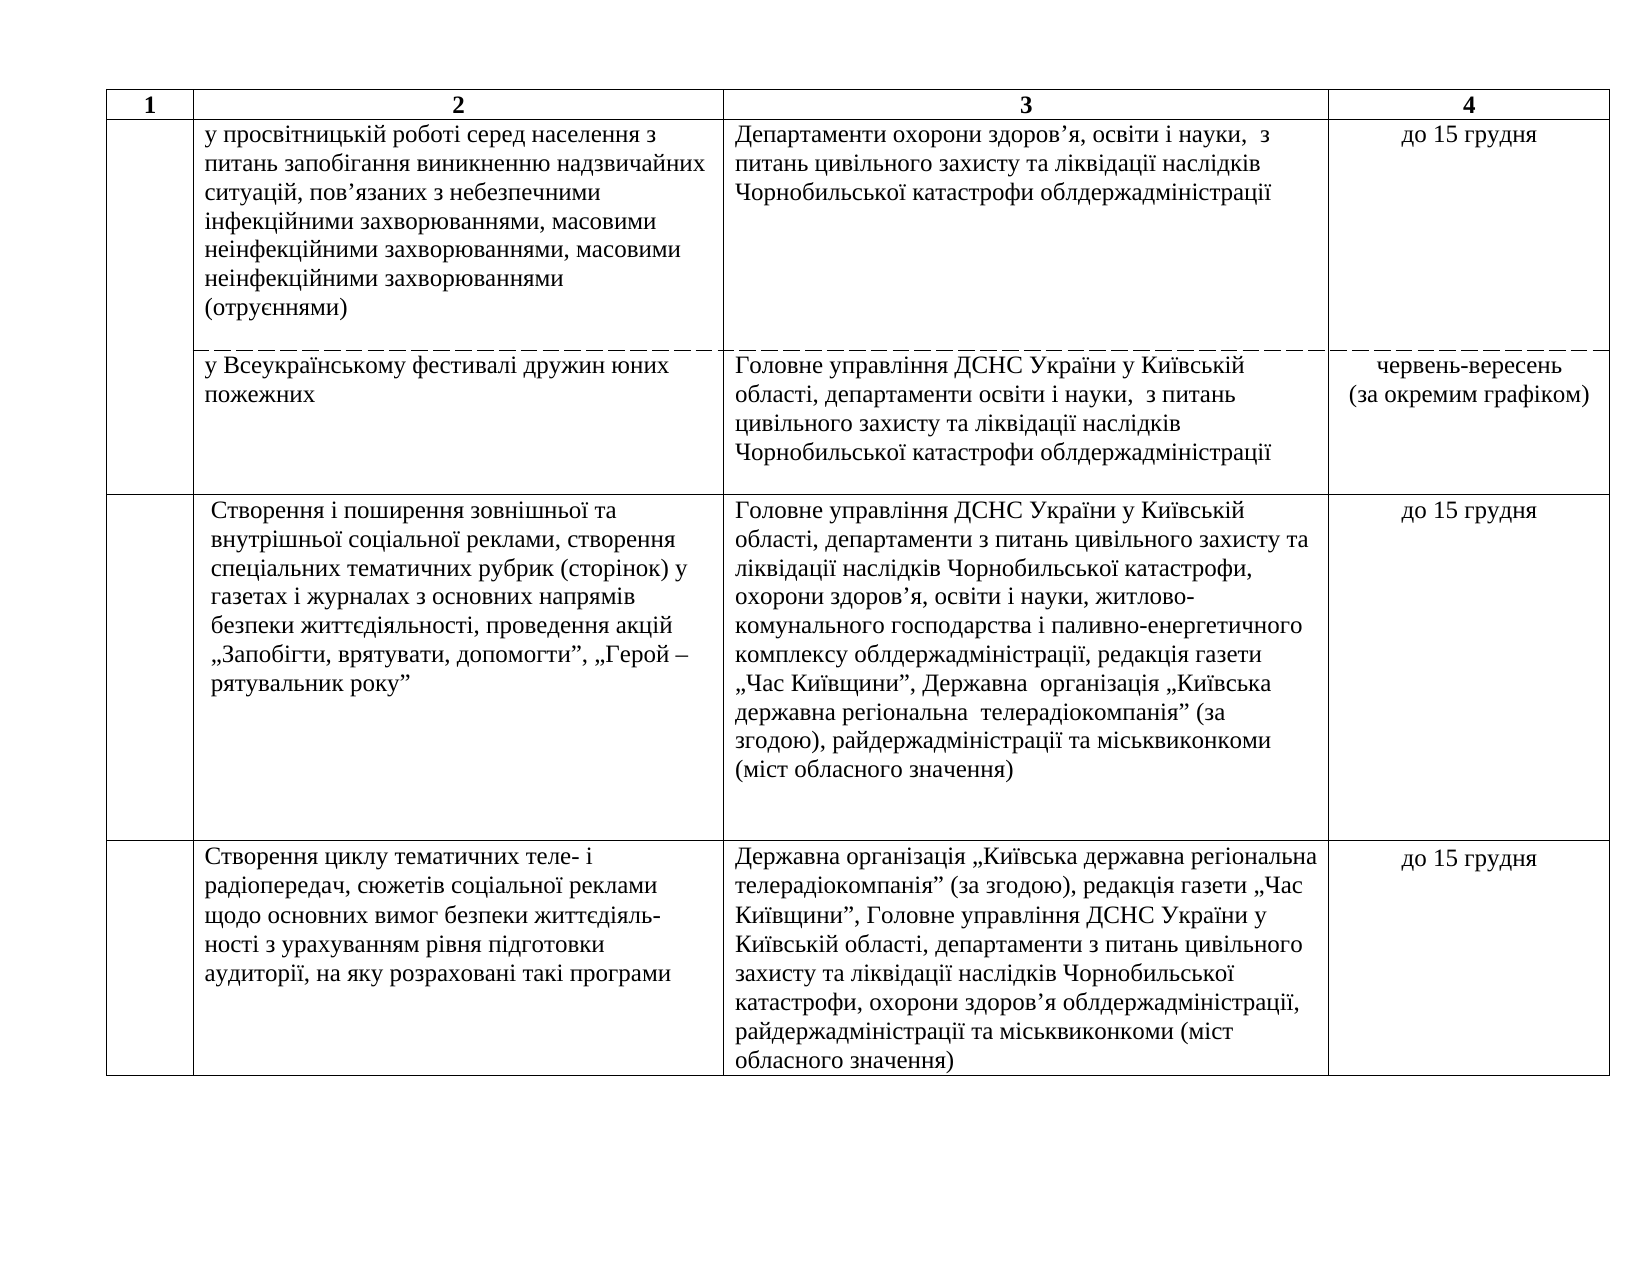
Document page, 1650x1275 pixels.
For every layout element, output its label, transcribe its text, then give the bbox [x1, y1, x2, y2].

table_cell Створення і поширення зовнішньої та внутрішньої соціальної реклами, створення спеціальних тематичних рубрик (сторінок) у газетах і журналах з основних напрямів безпеки життєдіяльності, проведення акцій „Запобігти, врятувати, допомогти”, „Герой – рятувальник року” [194, 495, 723, 840]
table_cell червень-вересень (за окремим графіком) [1329, 350, 1609, 494]
table_cell Головне управління ДСНС України у Київській області, департаменти з питань цивільного захисту та ліквідації наслідків Чорнобильської катастрофи, охорони здоров’я, освіти і науки, житлово-комунального господарства і паливно-енергетичного комплексу облдержадміністрації, редакція газети „Час Київщини”, Державна організація „Київська державна регіональна телерадіокомпанія” (за згодою), райдержадміністрації та міськвиконкоми (міст обласного значення) [724, 495, 1328, 840]
table_cell [107, 841, 193, 1075]
table_cell у Всеукраїнському фестивалі дружин юних пожежних [194, 350, 723, 494]
table_header 3 [724, 90, 1328, 118]
table_header 1 [107, 90, 193, 118]
table_header 2 [194, 90, 723, 118]
table_cell до 15 грудня [1329, 841, 1609, 1075]
table_cell до 15 грудня [1329, 120, 1609, 349]
table_header 4 [1329, 90, 1609, 118]
table_cell [107, 495, 193, 840]
table_cell до 15 грудня [1329, 495, 1609, 840]
table_cell у просвітницькій роботі серед населення з питань запобігання виникненню надзвичайних ситуацій, пов’язаних з небезпечними інфекційними захворюваннями, масовими неінфекційними захворюваннями, масовими неінфекційними захворюваннями (отруєннями) [194, 120, 723, 349]
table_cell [194, 841, 723, 1075]
table_cell Головне управління ДСНС України у Київській області, департаменти освіти і науки, з питань цивільного захисту та ліквідації наслідків Чорнобильської катастрофи облдержадміністрації [724, 350, 1328, 494]
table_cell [724, 841, 1328, 1075]
table_cell Департаменти охорони здоров’я, освіти і науки, з питань цивільного захисту та ліквідації наслідків Чорнобильської катастрофи облдержадміністрації [724, 120, 1328, 349]
